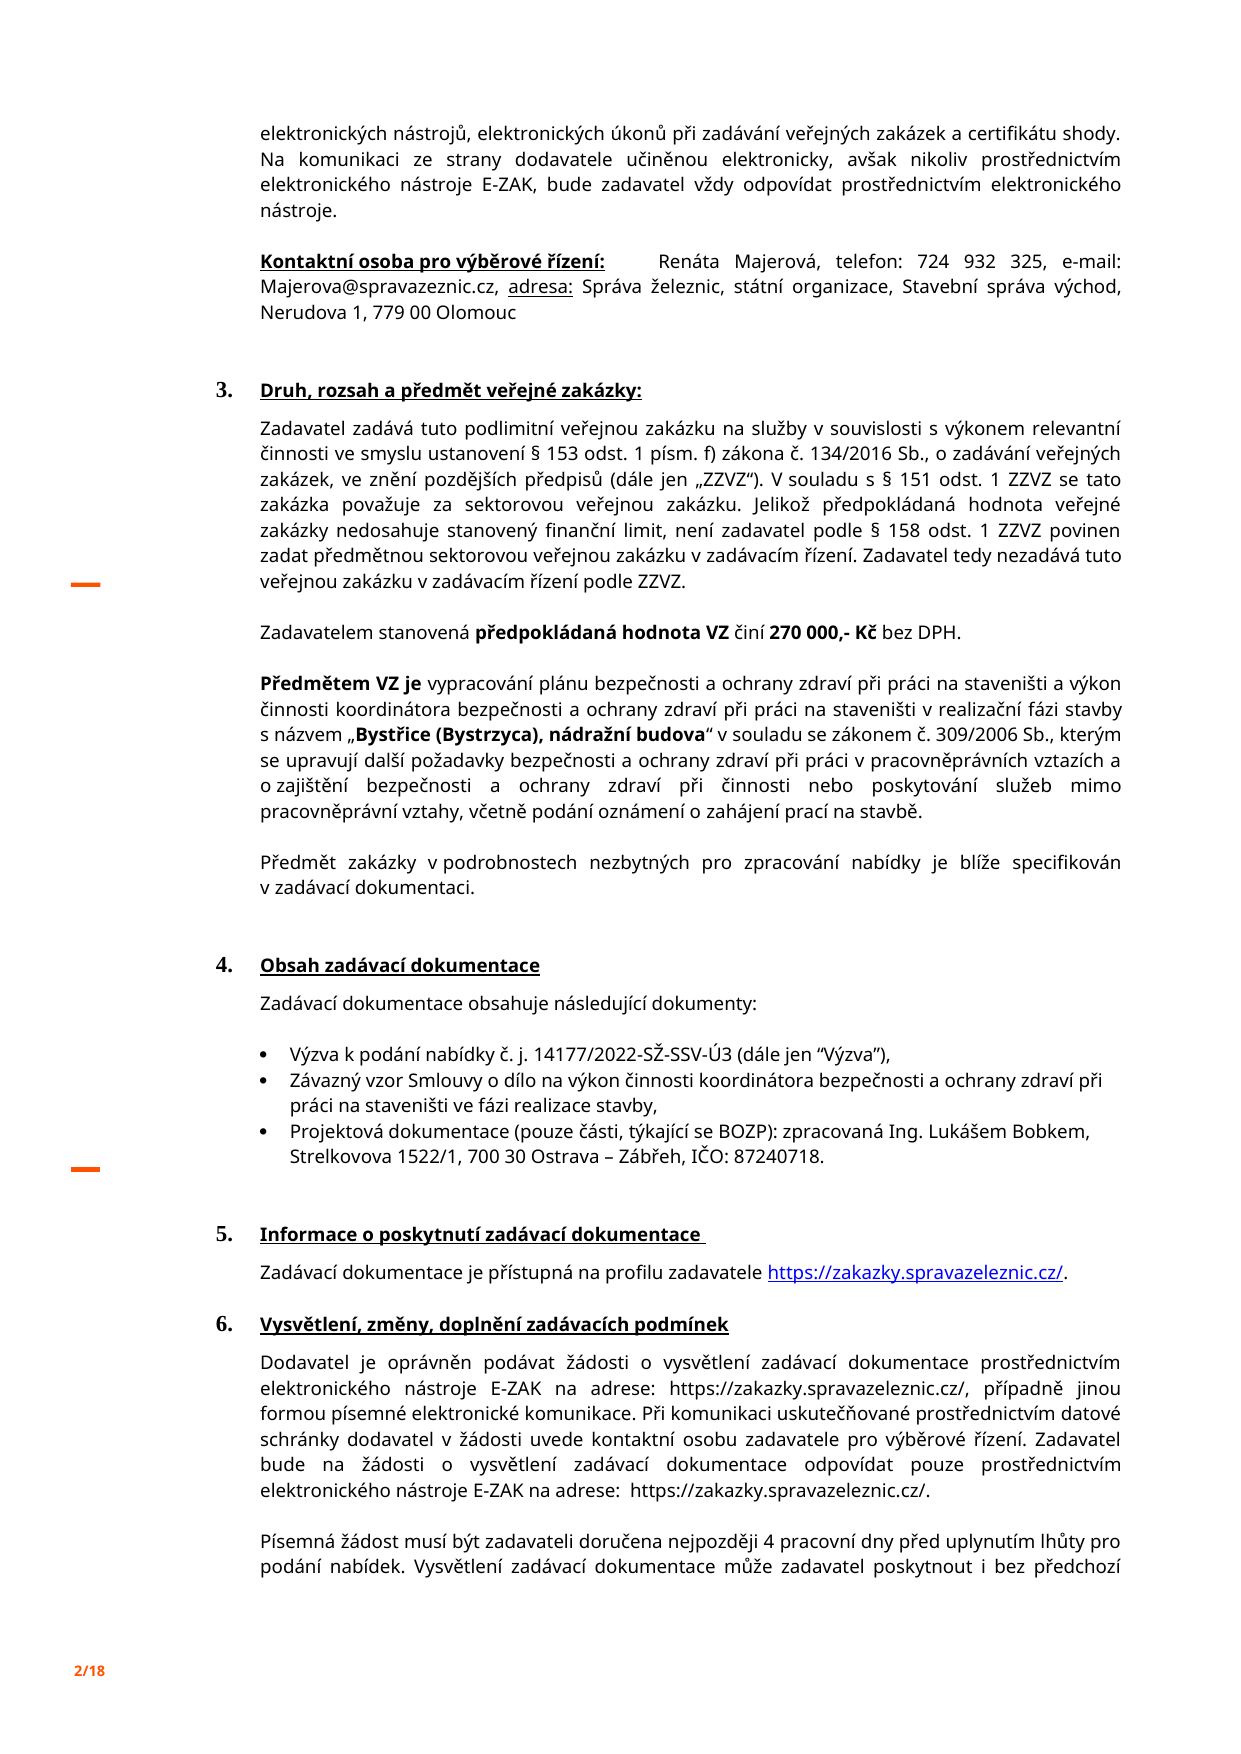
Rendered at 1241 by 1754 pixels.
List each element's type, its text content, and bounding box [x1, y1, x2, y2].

list Druh, rozsah a předmět veřejné zakázky: [216, 376, 1122, 403]
text Zadavatelem stanovená předpokládaná hodnota VZ činí 270 000,- Kč bez DPH. [260, 619, 1122, 645]
text Kontaktní osoba pro výběrové řízení: Renáta Majerová, telefon: 724 932 325, e-mail: Majerova@spravazeznic.cz, adresa: Správa železnic, státní organizace, Stavební správa východ, Nerudova 1, 779 00 Olomouc [260, 248, 1122, 325]
list Výzva k podání nabídky č. j. 14177/2022-SŽ-SSV-Ú3 (dále jen “Výzva”), [260, 1041, 1122, 1067]
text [260, 121, 1122, 223]
text Dodavatel je oprávněn podávat žádosti o vysvětlení zadávací dokumentace prostřednictvím elektronického nástroje E-ZAK na adrese: https://zakazky.spravazeleznic.cz/, případně jinou formou písemné elektronické komunikace. Při komunikaci uskutečňované prostřednictvím datové schránky dodavatel v žádosti uvede kontaktní osobu zadavatele pro výběrové řízení. Zadavatel bude na žádosti o vysvětlení zadávací dokumentace odpovídat pouze prostřednictvím elektronického nástroje E-ZAK na adrese: https://zakazky.spravazeleznic.cz/. [260, 1349, 1122, 1503]
text Zadávací dokumentace je přístupná na profilu zadavatele https://zakazky.spravazeleznic.cz/. [260, 1259, 1122, 1285]
text Zadávací dokumentace obsahuje následující dokumenty: [260, 990, 1122, 1016]
list Obsah zadávací dokumentace [216, 951, 1122, 978]
text Předmět zakázky v podrobnostech nezbytných pro zpracování nabídky je blíže specifikován v zadávací dokumentaci. [260, 849, 1122, 900]
list Informace o poskytnutí zadávací dokumentace [216, 1220, 1122, 1247]
list Projektová dokumentace (pouze části, týkající se BOZP): zpracovaná Ing. Lukášem Bobkem, Strelkovova 1522/1, 700 30 Ostrava – Zábřeh, IČO: 87240718. [260, 1118, 1122, 1169]
text Předmětem VZ je vypracování plánu bezpečnosti a ochrany zdraví při práci na staveništi a výkon činnosti koordinátora bezpečnosti a ochrany zdraví při práci na staveništi v realizační fázi stavby s názvem „Bystřice (Bystrzyca), nádražní budova“ v souladu se zákonem č. 309/2006 Sb., kterým se upravují další požadavky bezpečnosti a ochrany zdraví při práci v pracovněprávních vztazích a o zajištění bezpečnosti a ochrany zdraví při činnosti nebo poskytování služeb mimo pracovněprávní vztahy, včetně podání oznámení o zahájení prací na stavbě. [260, 670, 1122, 823]
list Závazný vzor Smlouvy o dílo na výkon činnosti koordinátora bezpečnosti a ochrany zdraví při práci na staveništi ve fázi realizace stavby, [260, 1067, 1122, 1118]
list Vysvětlení, změny, doplnění zadávacích podmínek [216, 1310, 1122, 1337]
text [260, 1528, 1122, 1579]
text Zadavatel zadává tuto podlimitní veřejnou zakázku na služby v souvislosti s výkonem relevantní činnosti ve smyslu ustanovení § 153 odst. 1 písm. f) zákona č. 134/2016 Sb., o zadávání veřejných zakázek, ve znění pozdějších předpisů (dále jen „ZZVZ“). V souladu s § 151 odst. 1 ZZVZ se tato zakázka považuje za sektorovou veřejnou zakázku. Jelikož předpokládaná hodnota veřejné zakázky nedosahuje stanovený finanční limit, není zadavatel podle § 158 odst. 1 ZZVZ povinen zadat předmětnou sektorovou veřejnou zakázku v zadávacím řízení. Zadavatel tedy nezadává tuto veřejnou zakázku v zadávacím řízení podle ZZVZ. [260, 415, 1122, 594]
